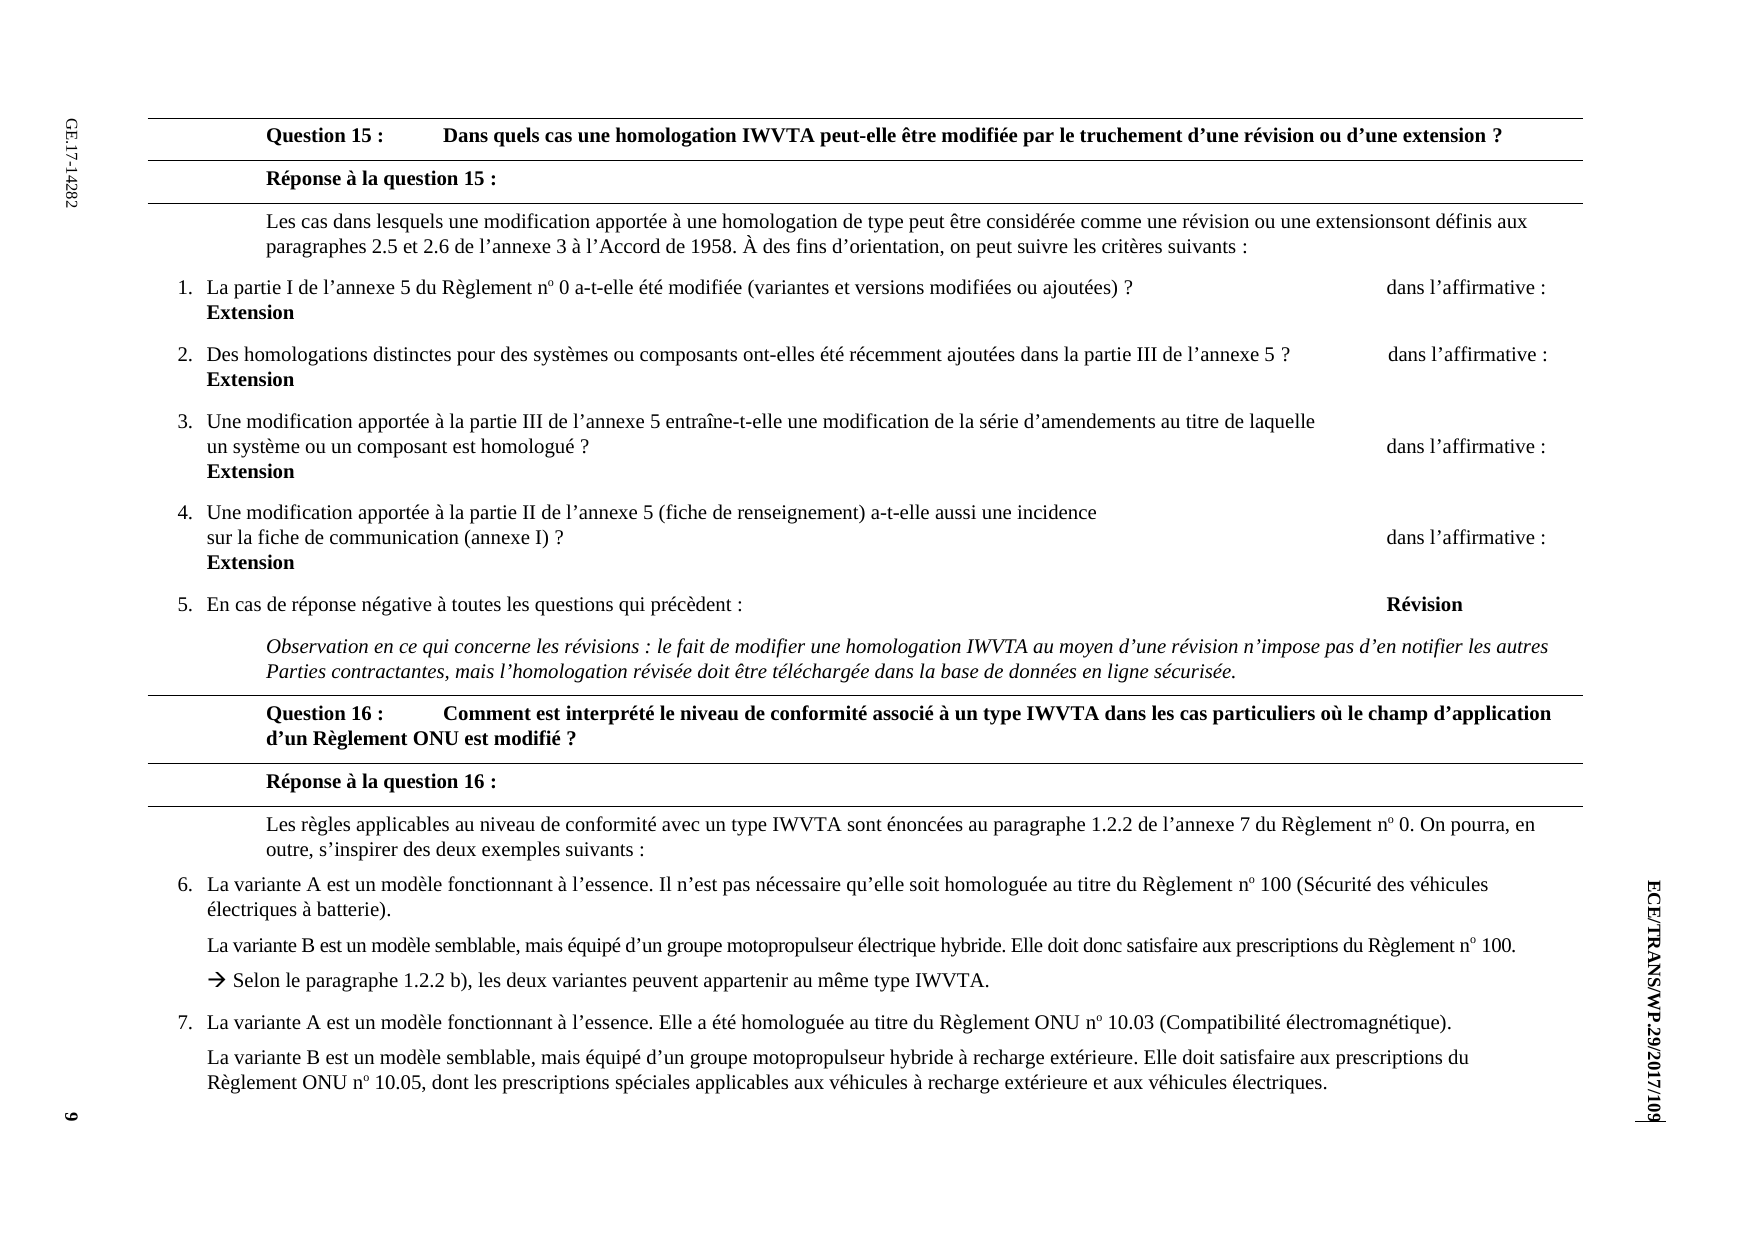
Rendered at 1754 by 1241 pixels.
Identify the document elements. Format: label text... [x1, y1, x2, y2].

table_cell Question 15 : Dans quels cas une homologation IWVTA peut-elle être modifiée par le truchement d’une révision ou d’une extension ? [148, 119, 1583, 160]
table_cell Réponse à la question 16 : [148, 764, 1583, 806]
table_cell 5. En cas de réponse négative à toutes les questions qui précèdent : Révision [148, 587, 1583, 628]
table_cell La variante B est un modèle semblable, mais équipé d’un groupe motopropulseur hybride à recharge extérieure. Elle doit satisfaire aux prescriptions du Règlement ONU no 10.05, dont les prescriptions spéciales applicables aux véhicules à recharge extérieure et aux véhicules électriques. [148, 1040, 1583, 1100]
table_cell 6. La variante A est un modèle fonctionnant à l’essence. Il n’est pas nécessaire qu’elle soit homologuée au titre du Règlement no 100 (Sécurité des véhicules électriques à batterie). [148, 867, 1583, 927]
table_cell Réponse à la question 15 : [148, 161, 1583, 202]
table_cell 4. Une modification apportée à la partie II de l’annexe 5 (fiche de renseignement) a-t-elle aussi une incidence sur la fiche de communication (annexe I) ? dans l’affirmative : Extension [148, 495, 1583, 587]
table_cell 3. Une modification apportée à la partie III de l’annexe 5 entraîne-t-elle une modification de la série d’amendements au titre de laquelle un système ou un composant est homologué ? dans l’affirmative : Extension [148, 404, 1583, 495]
table_cell 7. La variante A est un modèle fonctionnant à l’essence. Elle a été homologuée au titre du Règlement ONU no 10.03 (Compatibilité électromagnétique). [148, 1005, 1583, 1040]
table_cell 2. Des homologations distinctes pour des systèmes ou composants ont-elles été récemment ajoutées dans la partie III de l’annexe 5 ? dans l’affirmative : Extension [148, 337, 1583, 403]
table_cell Observation en ce qui concerne les révisions : le fait de modifier une homologation IWVTA au moyen d’une révision n’impose pas d’en notifier les autres Parties contractantes, mais l’homologation révisée doit être téléchargée dans la base de données en ligne sécurisée. [148, 629, 1583, 695]
table_cell Les cas dans lesquels une modification apportée à une homologation de type peut être considérée comme une révision ou une extensionsont définis aux paragraphes 2.5 et 2.6 de l’annexe 3 à l’Accord de 1958. À des fins d’orientation, on peut suivre les critères suivants : [148, 204, 1583, 270]
table_cell Selon le paragraphe 1.2.2 b), les deux variantes peuvent appartenir au même type IWVTA. [148, 963, 1583, 1004]
table_cell Les règles applicables au niveau de conformité avec un type IWVTA sont énoncées au paragraphe 1.2.2 de l’annexe 7 du Règlement no 0. On pourra, en outre, s’inspirer des deux exemples suivants : [148, 807, 1583, 867]
table_cell La variante B est un modèle semblable, mais équipé d’un groupe motopropulseur électrique hybride. Elle doit donc satisfaire aux prescriptions du Règlement no 100. [148, 928, 1583, 963]
table_cell Question 16 : Comment est interprété le niveau de conformité associé à un type IWVTA dans les cas particuliers où le champ d’application d’un Règlement ONU est modifié ? [148, 696, 1583, 763]
table_cell 1. La partie I de l’annexe 5 du Règlement no 0 a-t-elle été modifiée (variantes et versions modifiées ou ajoutées) ? dans l’affirmative : Extension [148, 270, 1583, 337]
